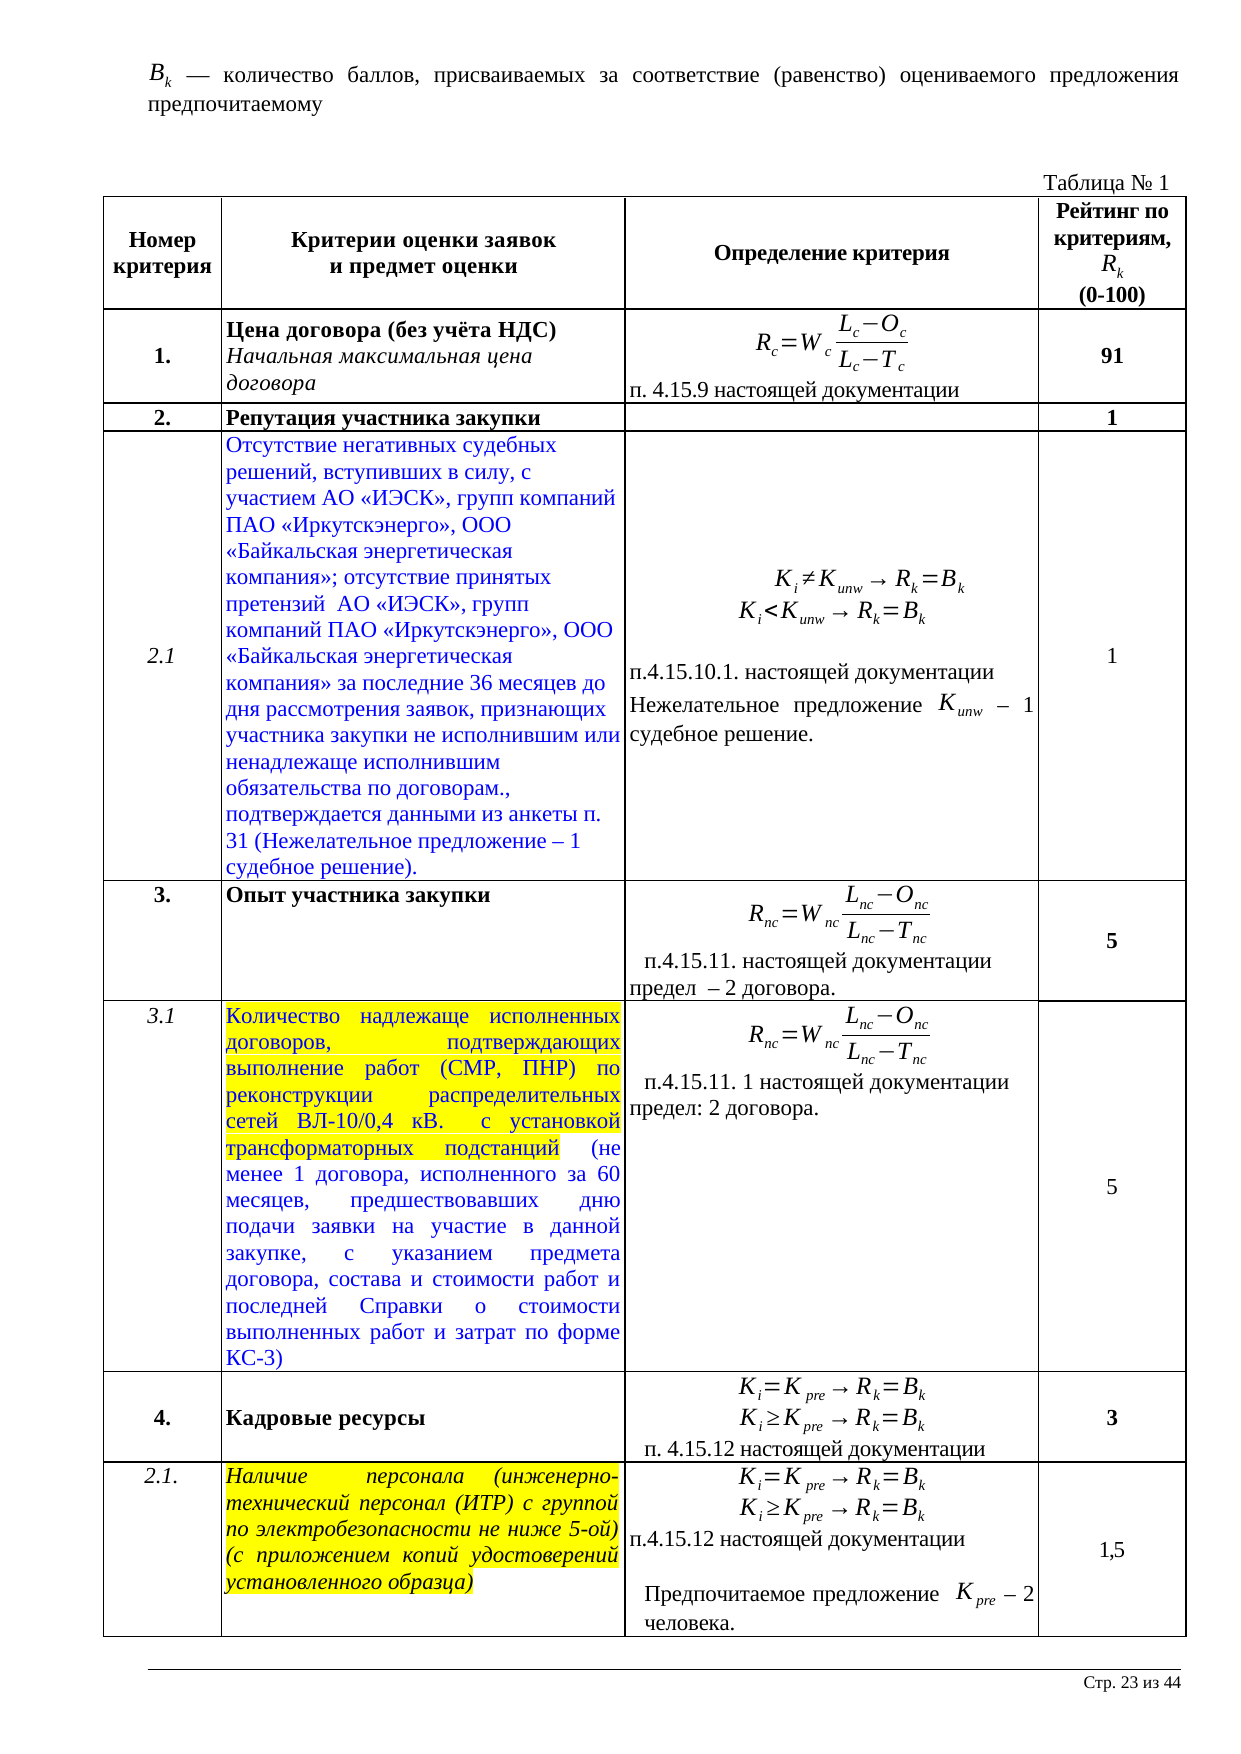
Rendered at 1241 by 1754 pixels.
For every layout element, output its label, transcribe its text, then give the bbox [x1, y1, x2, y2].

table_cell 5 [1039, 1002, 1185, 1371]
table_cell Наличие персонала (инженерно-технический персонал (ИТР) с группой по электробезопасности не ниже 5-ой) (с приложением копий удостоверений установленного образца) [222, 1463, 624, 1636]
table_cell 4. [104, 1372, 221, 1461]
table_cell п. 4.15.9 настоящей документации [626, 310, 1038, 402]
table_header Определение критерия [626, 197, 1038, 308]
table_cell 5 [1039, 881, 1185, 1000]
table_cell 1,5 [1039, 1463, 1185, 1636]
table_cell Цена договора (без учёта НДС) Начальная максимальная цена договора [222, 310, 624, 402]
table_cell 2.1 [104, 432, 221, 879]
table_cell Репутация участника закупки [222, 404, 624, 430]
text Таблица № 1 [148, 169, 1181, 196]
table_header Критерии оценки заявок и предмет оценки [222, 197, 625, 308]
table_cell [626, 404, 1038, 430]
table_cell 3 [1039, 1372, 1185, 1461]
table_header Номер критерия [104, 197, 221, 308]
table_cell Опыт участника закупки [222, 881, 624, 1000]
table_cell Кадровые ресурсы [222, 1372, 624, 1461]
table_cell п.4.15.10.1. настоящей документации Нежелательное предложение – 1 судебное решение. [626, 432, 1038, 879]
table_cell Количество надлежаще исполненных договоров, подтверждающих выполнение работ (СМР, ПНР) по реконструкции распределительных сетей ВЛ-10/0,4 кВ. с установкой трансформаторных подстанций (не менее 1 договора, исполненного за 60 месяцев, предшествовавших дню подачи заявки на участие в данной закупке, с указанием предмета договора, состава и стоимости работ и последней Справки о стоимости выполненных работ и затрат по форме КС-3) [222, 1001, 624, 1371]
table_cell п. 4.15.12 настоящей документации [626, 1372, 1038, 1461]
table_cell 1. [104, 310, 221, 402]
table_cell 1 [1039, 432, 1185, 879]
text — количество баллов, присваиваемых за соответствие (равенство) оцениваемого предложения предпочитаемому [148, 59, 1181, 117]
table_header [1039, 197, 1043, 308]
table_cell п.4.15.12 настоящей документации Предпочитаемое предложение – 2 человека. [626, 1463, 1038, 1636]
table_cell п.4.15.11. 1 настоящей документации предел: 2 договора. [626, 1001, 1038, 1371]
table_cell 2.1. [104, 1463, 221, 1636]
table_cell 3.1 [104, 1001, 221, 1371]
table_cell 3. [104, 881, 221, 1000]
table_cell п.4.15.11. настоящей документации предел – 2 договора. [626, 881, 1038, 1000]
table_cell 91 [1039, 310, 1185, 402]
table_cell Отсутствие негативных судебных решений, вступивших в силу, с участием АО «ИЭСК», групп компаний ПАО «Иркутскэнерго», ООО «Байкальская энергетическая компания»; отсутствие принятых претензий АО «ИЭСК», групп компаний ПАО «Иркутскэнерго», ООО «Байкальская энергетическая компания» за последние 36 месяцев до дня рассмотрения заявок, признающих участника закупки не исполнившим или ненадлежаще исполнившим обязательства по договорам., подтверждается данными из анкеты п. 31 (Нежелательное предложение – 1 судебное решение). [222, 432, 624, 879]
